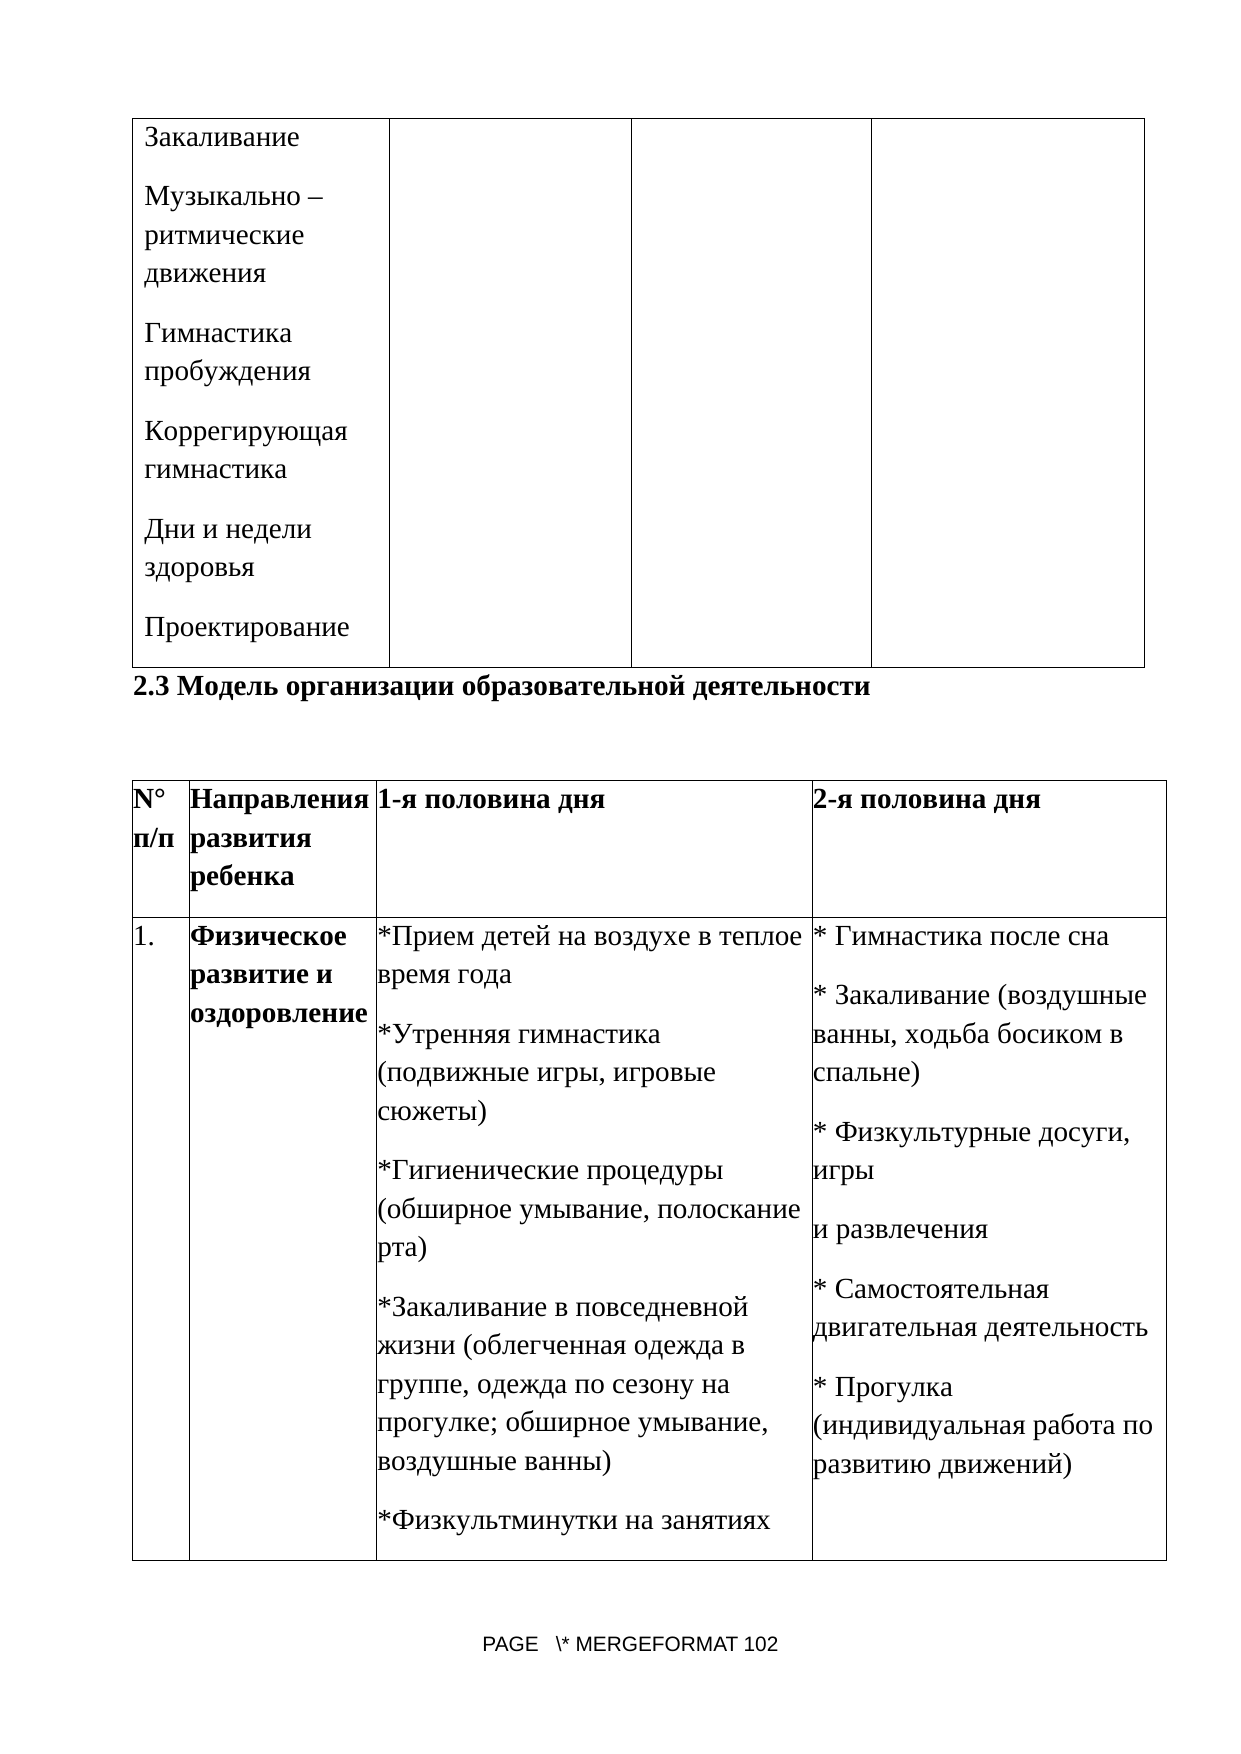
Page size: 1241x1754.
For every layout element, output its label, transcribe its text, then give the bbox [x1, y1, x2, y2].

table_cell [872, 119, 1144, 667]
table_header 1-я половина дня [377, 781, 812, 917]
table_cell 1. [133, 918, 189, 1560]
table_header Направления развития ребенка [190, 781, 376, 917]
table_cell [813, 918, 1166, 1560]
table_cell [190, 918, 376, 1560]
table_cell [632, 119, 871, 667]
table_header 2-я половина дня [813, 781, 1166, 917]
text 2.3 Модель организации образовательной деятельности [133, 668, 1122, 702]
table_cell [133, 119, 389, 667]
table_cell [390, 119, 631, 667]
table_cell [377, 918, 812, 1560]
table_header N° п/п [133, 781, 189, 917]
